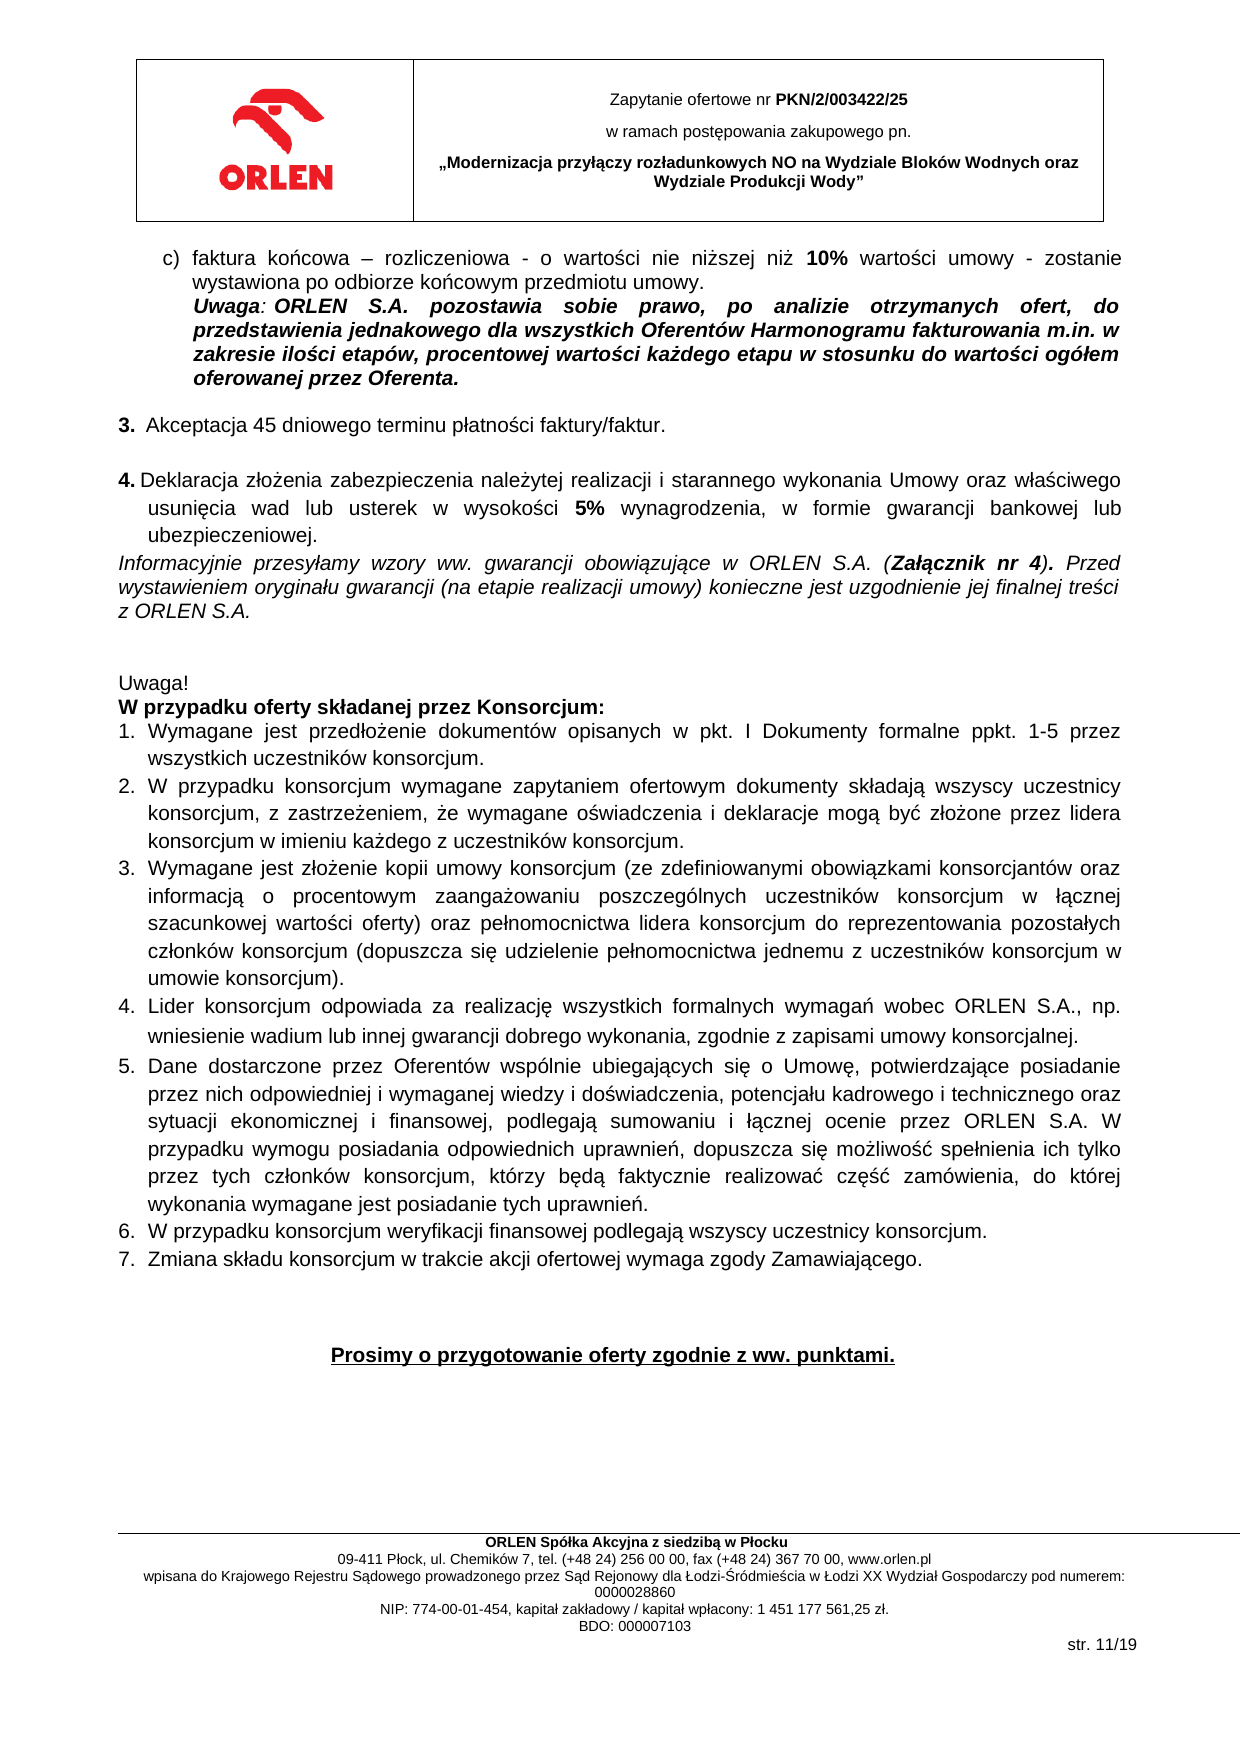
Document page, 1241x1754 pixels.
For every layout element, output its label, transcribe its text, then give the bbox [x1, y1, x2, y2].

list Zmiana składu konsorcjum w trakcie akcji ofertowej wymaga zgody Zamawiającego. [118, 1246, 1122, 1270]
list Lider konsorcjum odpowiada za realizację wszystkich formalnych wymagań wobec ORLEN S.A., np. wniesienie wadium lub innej gwarancji dobrego wykonania, zgodnie z zapisami umowy konsorcjalnej. [118, 993, 1122, 1050]
list faktura końcowa – rozliczeniowa - o wartości nie niższej niż 10% wartości umowy - zostanie wystawiona po odbiorze końcowym przedmiotu umowy. [162, 246, 1122, 293]
list Wymagane jest przedłożenie dokumentów opisanych w pkt. I Dokumenty formalne ppkt. 1-5 przez wszystkich uczestników konsorcjum. [118, 718, 1122, 770]
list Wymagane jest złożenie kopii umowy konsorcjum (ze zdefiniowanymi obowiązkami konsorcjantów oraz informacją o procentowym zaangażowaniu poszczególnych uczestników konsorcjum w łącznej szacunkowej wartości oferty) oraz pełnomocnictwa lidera konsorcjum do reprezentowania pozostałych członków konsorcjum (dopuszcza się udzielenie pełnomocnictwa jednemu z uczestników konsorcjum w umowie konsorcjum). [118, 856, 1122, 990]
list W przypadku konsorcjum wymagane zapytaniem ofertowym dokumenty składają wszyscy uczestnicy konsorcjum, z zastrzeżeniem, że wymagane oświadczenia i deklaracje mogą być złożone przez lidera konsorcjum w imieniu każdego z uczestników konsorcjum. [118, 773, 1122, 852]
text Uwaga! [118, 671, 1122, 694]
list Dane dostarczone przez Oferentów wspólnie ubiegających się o Umowę, potwierdzające posiadanie przez nich odpowiedniej i wymaganej wiedzy i doświadczenia, potencjału kadrowego i technicznego oraz sytuacji ekonomicznej i finansowej, podlegają sumowaniu i łącznej ocenie przez ORLEN S.A. W przypadku wymogu posiadania odpowiednich uprawnień, dopuszcza się możliwość spełnienia ich tylko przez tych członków konsorcjum, którzy będą faktycznie realizować część zamówienia, do której wykonania wymagane jest posiadanie tych uprawnień. [118, 1054, 1122, 1215]
text W przypadku oferty składanej przez Konsorcjum: [118, 694, 1122, 718]
text Informacyjnie przesyłamy wzory ww. gwarancji obowiązujące w ORLEN S.A. (Załącznik nr 4). Przed wystawieniem oryginału gwarancji (na etapie realizacji umowy) konieczne jest uzgodnienie jej finalnej treści z ORLEN S.A. [118, 551, 1122, 623]
text Uwaga: ORLEN S.A. pozostawia sobie prawo, po analizie otrzymanych ofert, do przedstawienia jednakowego dla wszystkich Oferentów Harmonogramu fakturowania m.in. w zakresie ilości etapów, procentowej wartości każdego etapu w stosunku do wartości ogółem oferowanej przez Oferenta. [193, 293, 1122, 389]
list Akceptacja 45 dniowego terminu płatności faktury/faktur. [118, 413, 1122, 437]
list W przypadku konsorcjum weryfikacji finansowej podlegają wszyscy uczestnicy konsorcjum. [118, 1219, 1122, 1243]
list Deklaracja złożenia zabezpieczenia należytej realizacji i starannego wykonania Umowy oraz właściwego usunięcia wad lub usterek w wysokości 5% wynagrodzenia, w formie gwarancji bankowej lub ubezpieczeniowej. [118, 468, 1122, 547]
picture [202, 66, 348, 208]
text Prosimy o przygotowanie oferty zgodnie z ww. punktami. [118, 1343, 1107, 1367]
